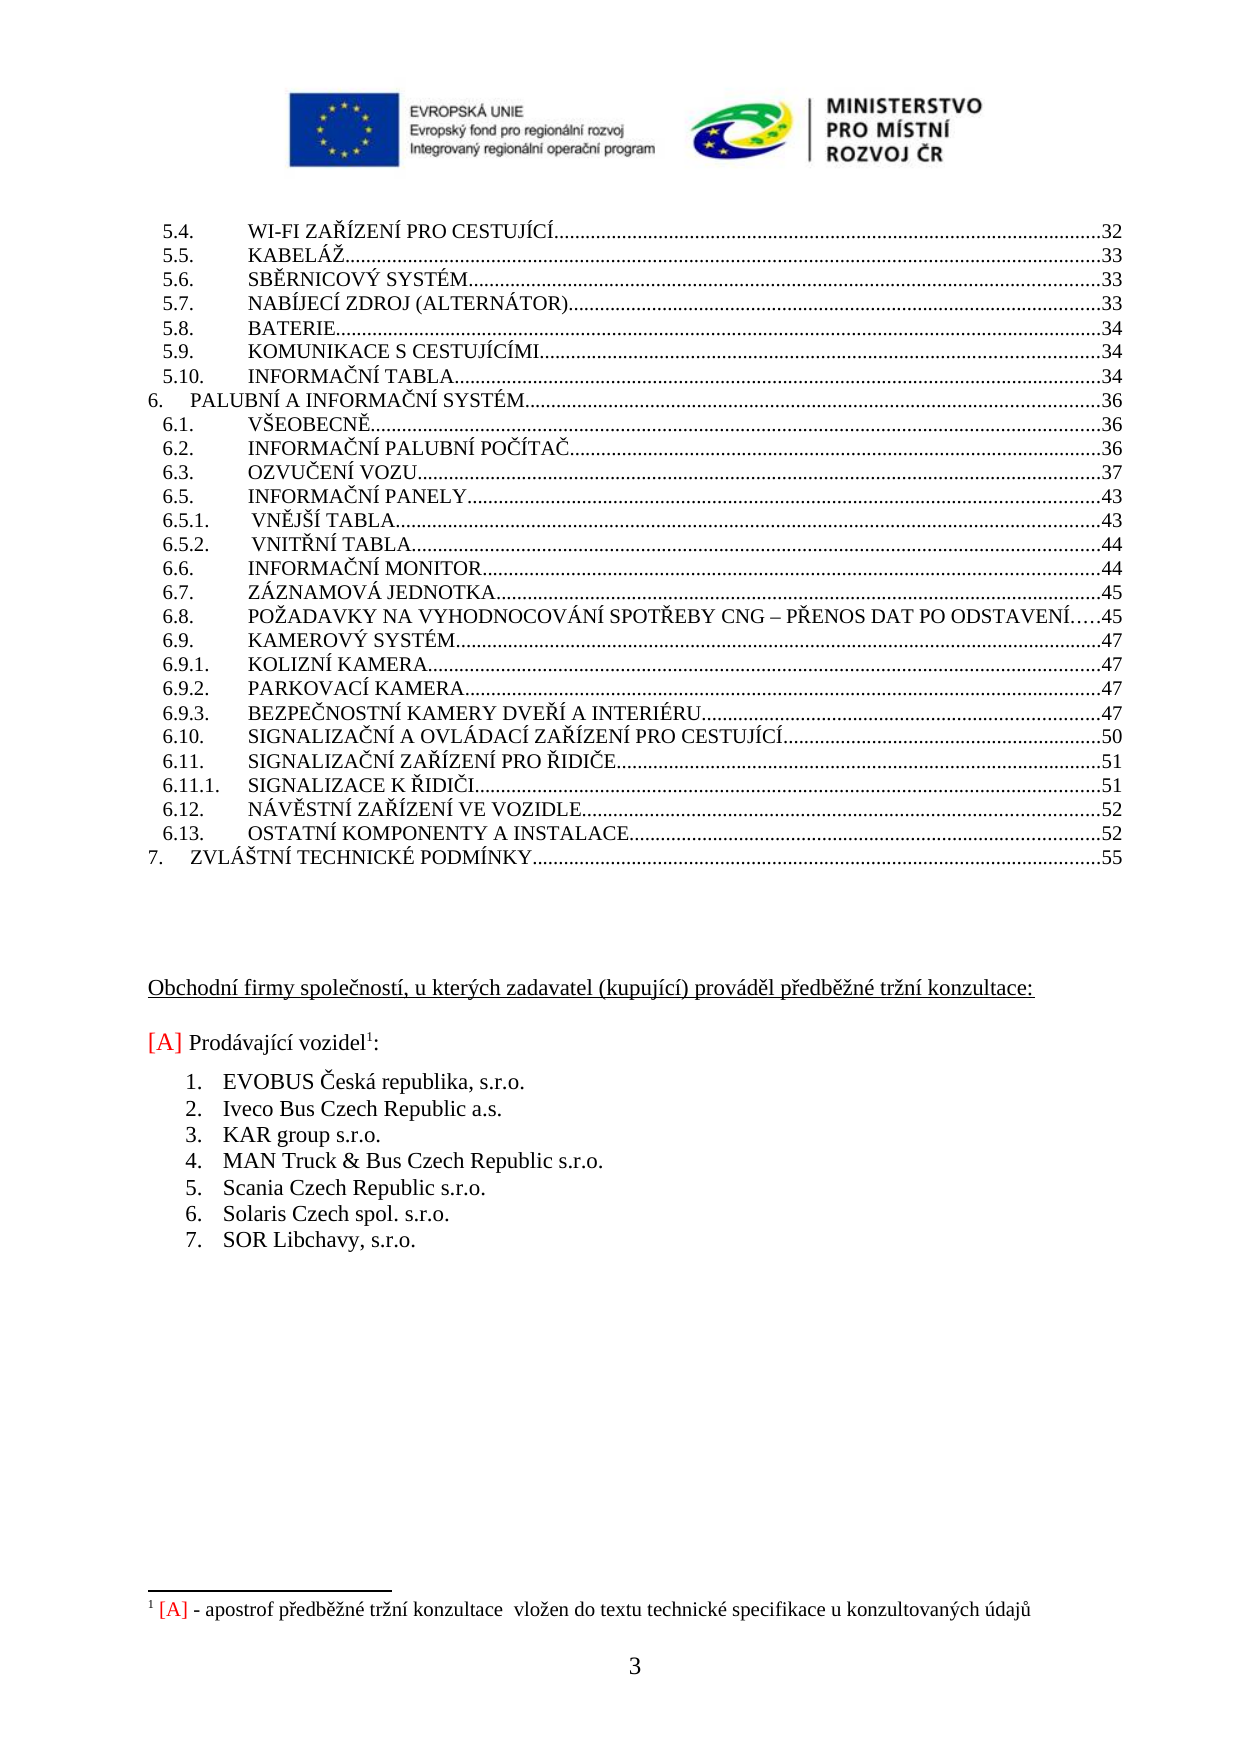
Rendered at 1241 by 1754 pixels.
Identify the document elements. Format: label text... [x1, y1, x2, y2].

text 6.3. Ozvučení vozu 37 [162, 460, 1122, 484]
text 7. ZVLÁŠTNÍ TECHNICKÉ PODMÍNKY 55 [148, 845, 1122, 869]
list SOR Libchavy, s.r.o. [185, 1226, 1122, 1253]
text 5.9. Komunikace s cestujícími 34 [162, 339, 1122, 363]
text 6.11.1. Signalizace k řidiči 51 [162, 773, 1122, 797]
list KAR group s.r.o. [185, 1121, 1122, 1147]
text 6.5. informační panely 43 [162, 484, 1122, 508]
text 6.10. SIGNALIZAČNÍ A OVLÁDACÍ ZAŘÍZENÍ PRO CESTUJÍCÍ 50 [162, 724, 1122, 748]
text 5.4. WI-FI ZAŘÍZENÍ PRO CESTUJÍCÍ 32 [162, 219, 1122, 243]
text 6.1. VŠEOBECNĚ 36 [162, 412, 1122, 436]
list Solaris Czech spol. s.r.o. [185, 1200, 1122, 1226]
text [A] Prodávající vozidel: [148, 1027, 1122, 1056]
text 6.9.1. Kolizní kamera 47 [162, 652, 1122, 676]
list MAN Truck & Bus Czech Republic s.r.o. [185, 1147, 1122, 1174]
text 5.8. Baterie 34 [162, 315, 1122, 339]
list EVOBUS Česká republika, s.r.o. [185, 1068, 1122, 1094]
text 5.5. Kabeláž 33 [162, 243, 1122, 267]
text 5.6. Sběrnicový systém 33 [162, 267, 1122, 291]
text 6.6. INFORMAČNÍ MONITOR 44 [162, 556, 1122, 580]
text 6.12. NÁVĚSTNÍ ZAŘÍZENÍ VE VOZIDLE 52 [162, 797, 1122, 821]
text 6.7. ZÁZNAMOVÁ JEDNOTKA 45 [162, 580, 1122, 604]
text 6.13. Ostatní komponenty a instalace 52 [162, 821, 1122, 845]
text 6.11. SIGNALIZAČNÍ ZAŘÍZENÍ PRO ŘIDIČE 51 [162, 748, 1122, 773]
text 6.2. INFORMAČNÍ PALUBNÍ POČÍTAČ 36 [162, 436, 1122, 460]
text 6.9.3. BEZPEČNOSTNÍ KAMERY dveří a interiéru 47 [162, 700, 1122, 724]
list Iveco Bus Czech Republic a.s. [185, 1094, 1122, 1121]
list Scania Czech Republic s.r.o. [185, 1174, 1122, 1200]
text 5.7. Nabíjecí zdroj (Alternátor) 33 [162, 291, 1122, 315]
picture [265, 68, 1005, 191]
text 5.10. INFORMAČNÍ TABLA 34 [162, 363, 1122, 388]
text 6.5.2. VNITŘNÍ TABLA 44 [162, 532, 1122, 556]
text 6. Palubní a informační systém 36 [148, 388, 1122, 412]
text 6.9. KAMEROVÝ SYSTÉM 47 [162, 628, 1122, 652]
text Obchodní firmy společností, u kterých zadavatel (kupující) prováděl předběžné tržní konzultace: [148, 974, 1122, 1001]
text 6.5.1. VNĚJŠÍ TABLA 43 [162, 508, 1122, 532]
text 6.8. Požadavky na vyhodnocování spotřeby CNG – přenos dat po odstavení 45 [162, 604, 1122, 628]
text 6.9.2. Parkovací kamera 47 [162, 676, 1122, 700]
